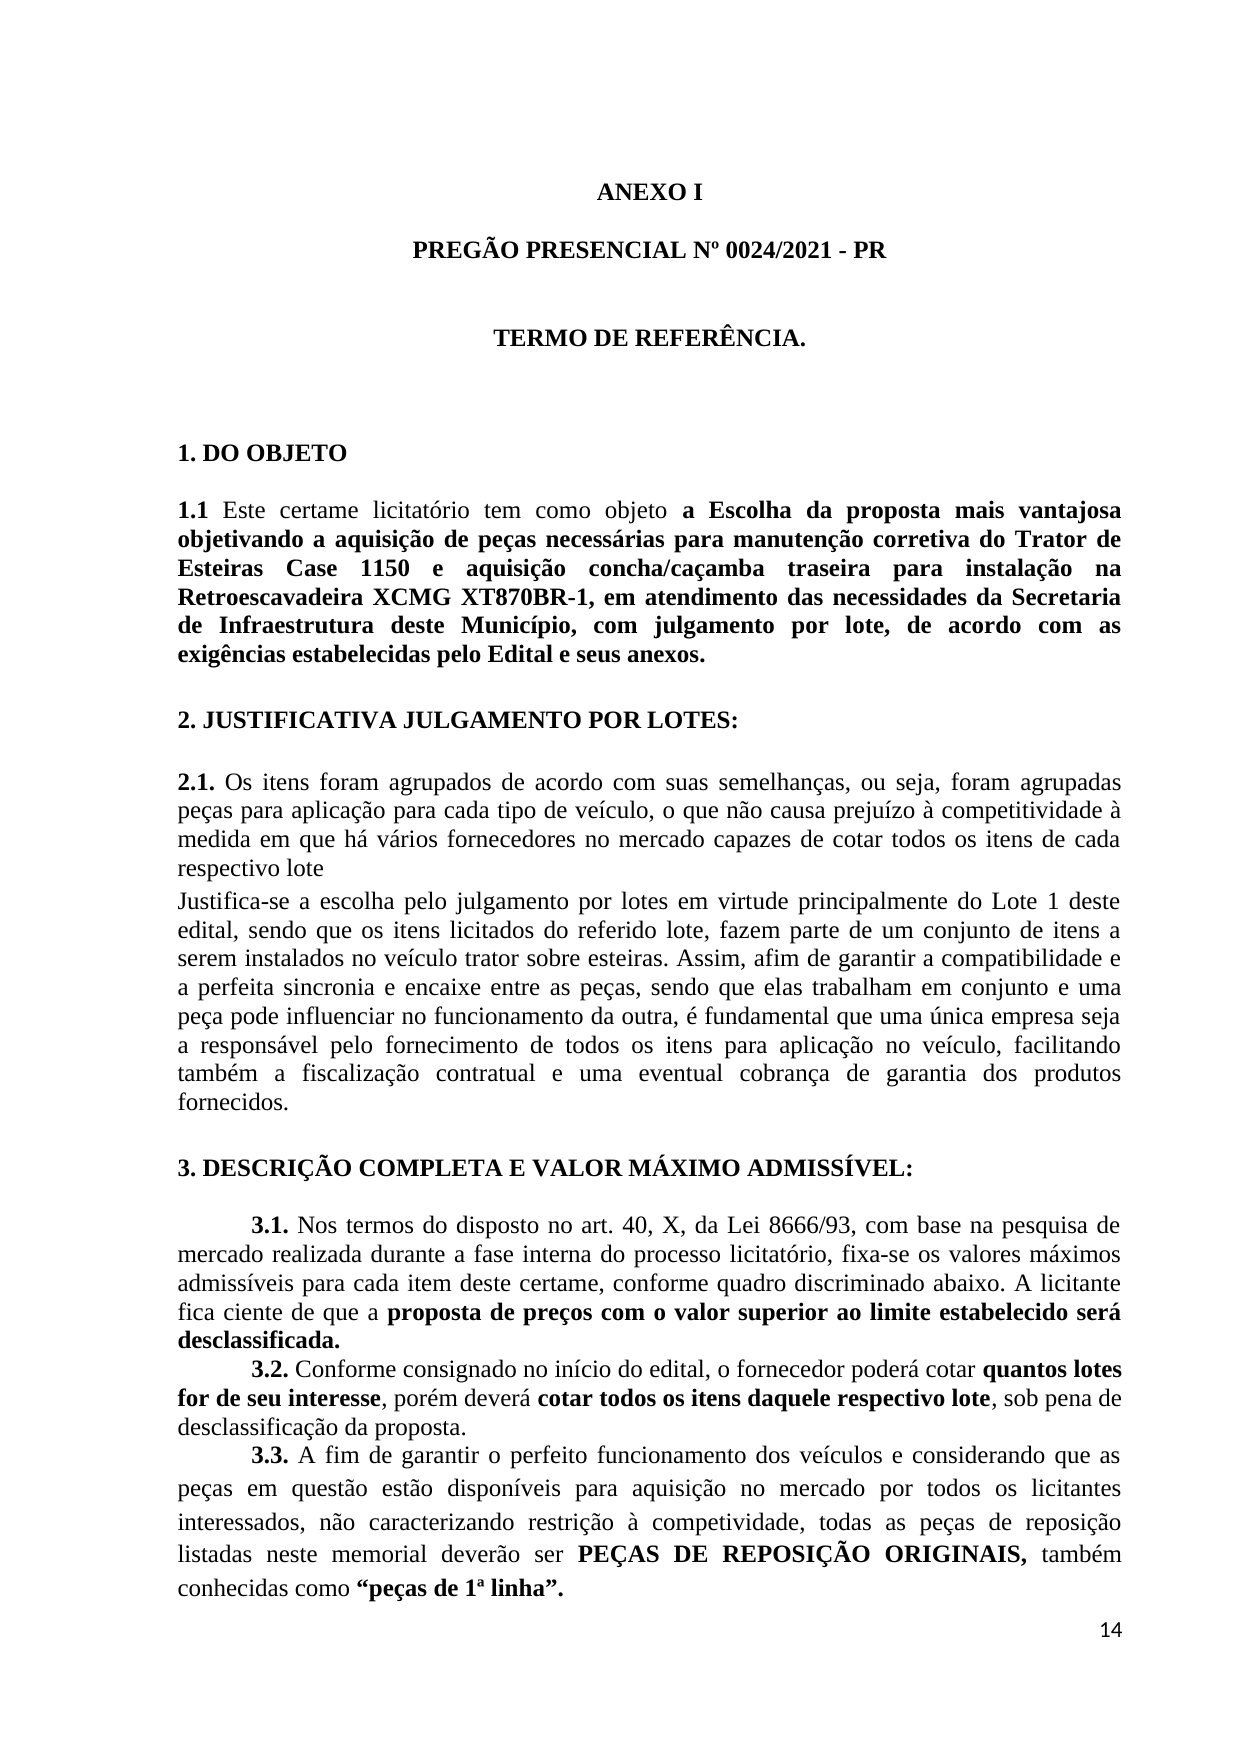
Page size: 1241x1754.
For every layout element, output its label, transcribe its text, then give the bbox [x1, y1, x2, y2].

text 3. DESCRIÇÃO COMPLETA E VALOR MÁXIMO ADMISSÍVEL: [177, 1153, 1122, 1182]
text 1.1 Este certame licitatório tem como objeto a Escolha da proposta mais vantajosa objetivando a aquisição de peças necessárias para manutenção corretiva do Trator de Esteiras Case 1150 e aquisição concha/caçamba traseira para instalação na Retroescavadeira XCMG XT870BR-1, em atendimento das necessidades da Secretaria de Infraestrutura deste Município, com julgamento por lote, de acordo com as exigências estabelecidas pelo Edital e seus anexos. [177, 496, 1122, 668]
text TERMO DE REFERÊNCIA. [177, 323, 1122, 352]
text 1. DO OBJETO [177, 438, 1122, 467]
text 3.3. A fim de garantir o perfeito funcionamento dos veículos e considerando que as peças em questão estão disponíveis para aquisição no mercado por todos os licitantes interessados, não caracterizando restrição à competividade, todas as peças de reposição listadas neste memorial deverão ser PEÇAS DE REPOSIÇÃO ORIGINAIS, também conhecidas como “peças de 1ª linha”. [177, 1441, 1122, 1601]
text 2.1. Os itens foram agrupados de acordo com suas semelhanças, ou seja, foram agrupadas peças para aplicação para cada tipo de veículo, o que não causa prejuízo à competitividade à medida em que há vários fornecedores no mercado capazes de cotar todos os itens de cada respectivo lote [177, 767, 1122, 882]
text Justifica-se a escolha pelo julgamento por lotes em virtude principalmente do Lote 1 deste edital, sendo que os itens licitados do referido lote, fazem parte de um conjunto de itens a serem instalados no veículo trator sobre esteiras. Assim, afim de garantir a compatibilidade e a perfeita sincronia e encaixe entre as peças, sendo que elas trabalham em conjunto e uma peça pode influenciar no funcionamento da outra, é fundamental que uma única empresa seja a responsável pelo fornecimento de todos os itens para aplicação no veículo, facilitando também a fiscalização contratual e uma eventual cobrança de garantia dos produtos fornecidos. [177, 886, 1122, 1116]
text 3.1. Nos termos do disposto no art. 40, X, da Lei 8666/93, com base na pesquisa de mercado realizada durante a fase interna do processo licitatório, fixa-se os valores máximos admissíveis para cada item deste certame, conforme quadro discriminado abaixo. A licitante fica ciente de que a proposta de preços com o valor superior ao limite estabelecido será desclassificada. [177, 1211, 1122, 1354]
text 3.2. Conforme consignado no início do edital, o fornecedor poderá cotar quantos lotes for de seu interesse, porém deverá cotar todos os itens daquele respectivo lote, sob pena de desclassificação da proposta. [177, 1354, 1122, 1441]
text ANEXO I [177, 177, 1122, 206]
text 2. JUSTIFICATIVA JULGAMENTO POR LOTES: [177, 705, 1122, 734]
text PREGÃO PRESENCIAL Nº 0024/2021 - PR [177, 235, 1122, 264]
